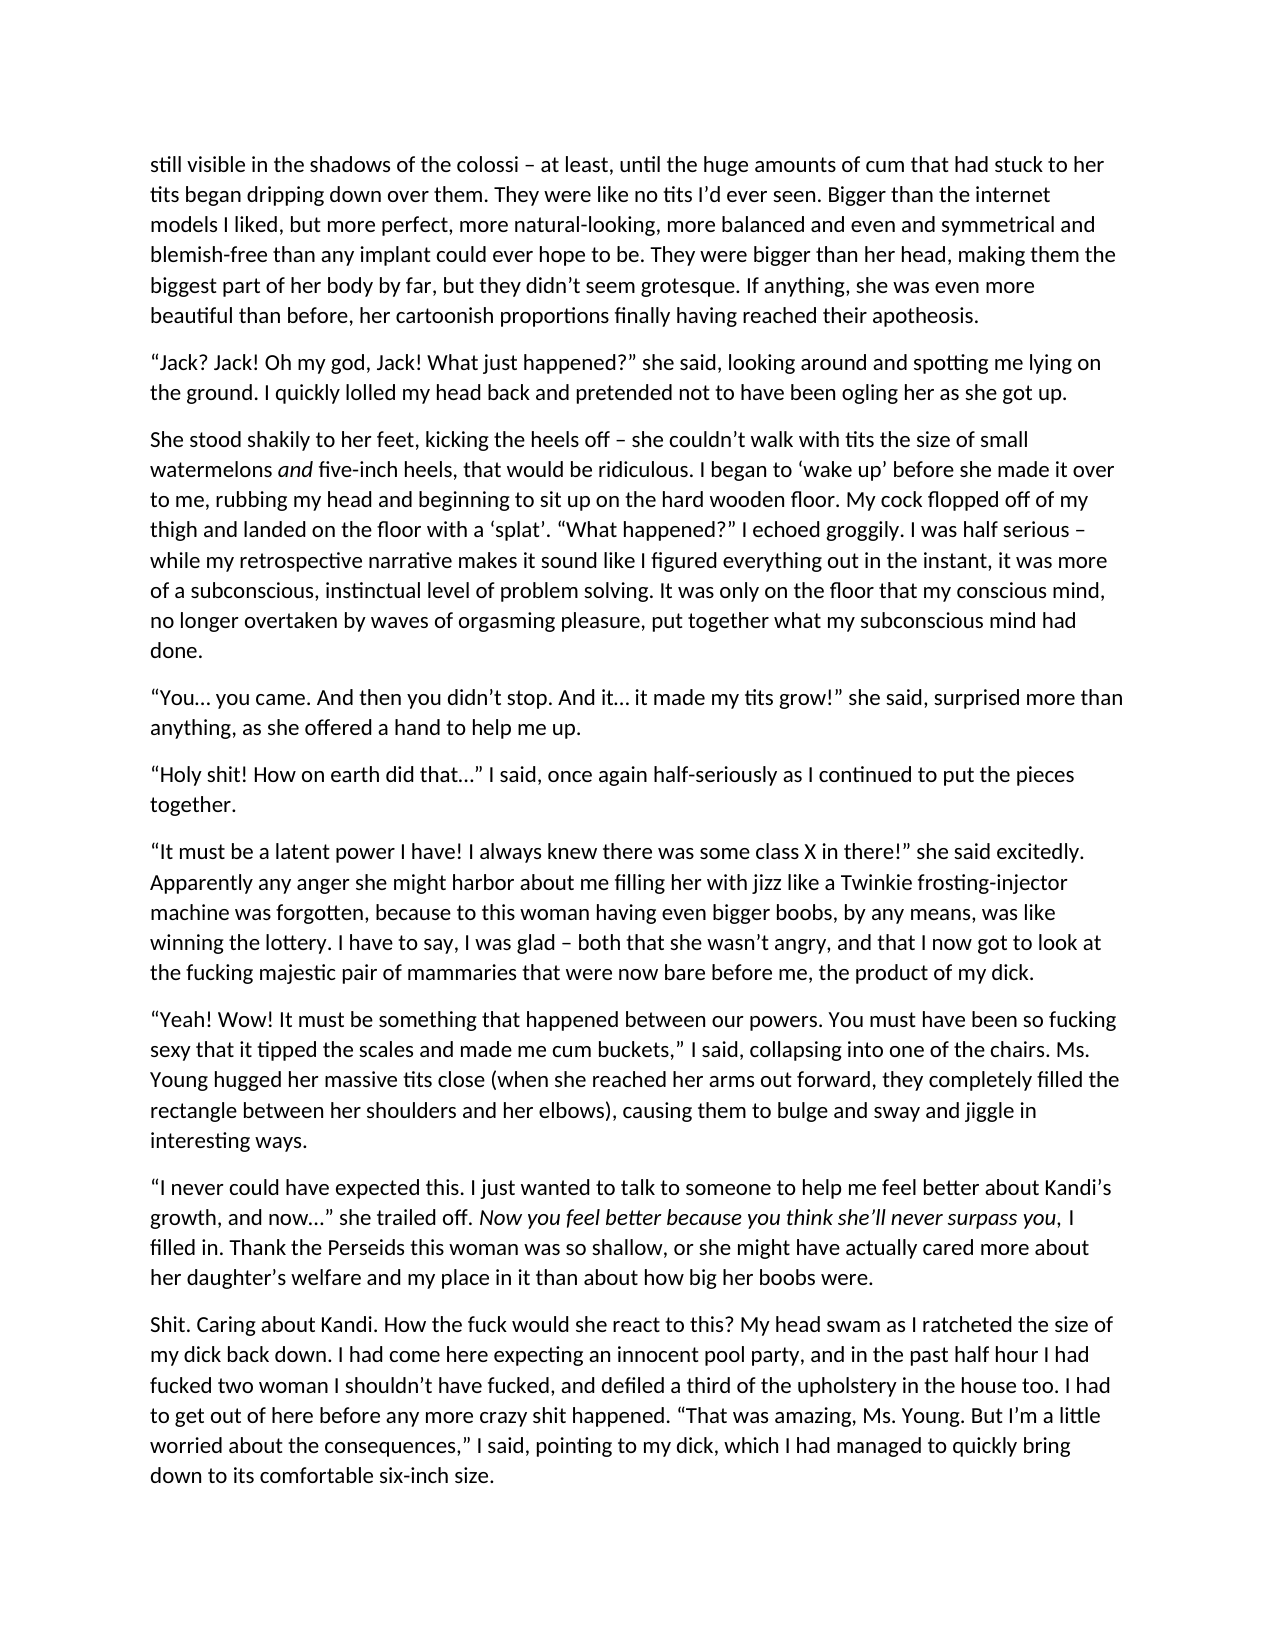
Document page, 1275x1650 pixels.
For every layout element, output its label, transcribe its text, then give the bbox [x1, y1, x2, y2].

text She stood shakily to her feet, kicking the heels off – she couldn’t walk with tits the size of small watermelons and five-inch heels, that would be ridiculous. I began to ‘wake up’ before she made it over to me, rubbing my head and beginning to sit up on the hard wooden floor. My cock flopped off of my thigh and landed on the floor with a ‘splat’. “What happened?” I echoed groggily. I was half serious – while my retrospective narrative makes it sound like I figured everything out in the instant, it was more of a subconscious, instinctual level of problem solving. It was only on the floor that my conscious mind, no longer overtaken by waves of orgasming pleasure, put together what my subconscious mind had done. [150, 425, 1125, 664]
text “I never could have expected this. I just wanted to talk to someone to help me feel better about Kandi’s growth, and now…” she trailed off. Now you feel better because you think she’ll never surpass you, I filled in. Thank the Perseids this woman was so shallow, or she might have actually cared more about her daughter’s welfare and my place in it than about how big her boobs were. [150, 1173, 1125, 1292]
text “Jack? Jack! Oh my god, Jack! What just happened?” she said, looking around and spotting me lying on the ground. I quickly lolled my head back and pretended not to have been ogling her as she got up. [150, 348, 1125, 406]
text “Holy shit! How on earth did that…” I said, once again half-seriously as I continued to put the pieces together. [150, 760, 1125, 819]
text Shit. Caring about Kandi. How the fuck would she react to this? My head swam as I ratcheted the size of my dick back down. I had come here expecting an innocent pool party, and in the past half hour I had fucked two woman I shouldn’t have fucked, and defiled a third of the upholstery in the house too. I had to get out of here before any more crazy shit happened. “That was amazing, Ms. Young. But I’m a little worried about the consequences,” I said, pointing to my dick, which I had managed to quickly bring down to its comfortable six-inch size. [150, 1310, 1125, 1489]
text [150, 150, 1125, 329]
text “It must be a latent power I have! I always knew there was some class X in there!” she said excitedly. Apparently any anger she might harbor about me filling her with jizz like a Twinkie frosting-injector machine was forgotten, because to this woman having even bigger boobs, by any means, was like winning the lottery. I have to say, I was glad – both that she wasn’t angry, and that I now got to look at the fucking majestic pair of mammaries that were now bare before me, the product of my dick. [150, 837, 1125, 986]
text “Yeah! Wow! It must be something that happened between our powers. You must have been so fucking sexy that it tipped the scales and made me cum buckets,” I said, collapsing into one of the chairs. Ms. Young hugged her massive tits close (when she reached her arms out forward, they completely filled the rectangle between her shoulders and her elbows), causing them to bulge and sway and jiggle in interesting ways. [150, 1005, 1125, 1154]
text “You… you came. And then you didn’t stop. And it… it made my tits grow!” she said, surprised more than anything, as she offered a hand to help me up. [150, 683, 1125, 742]
